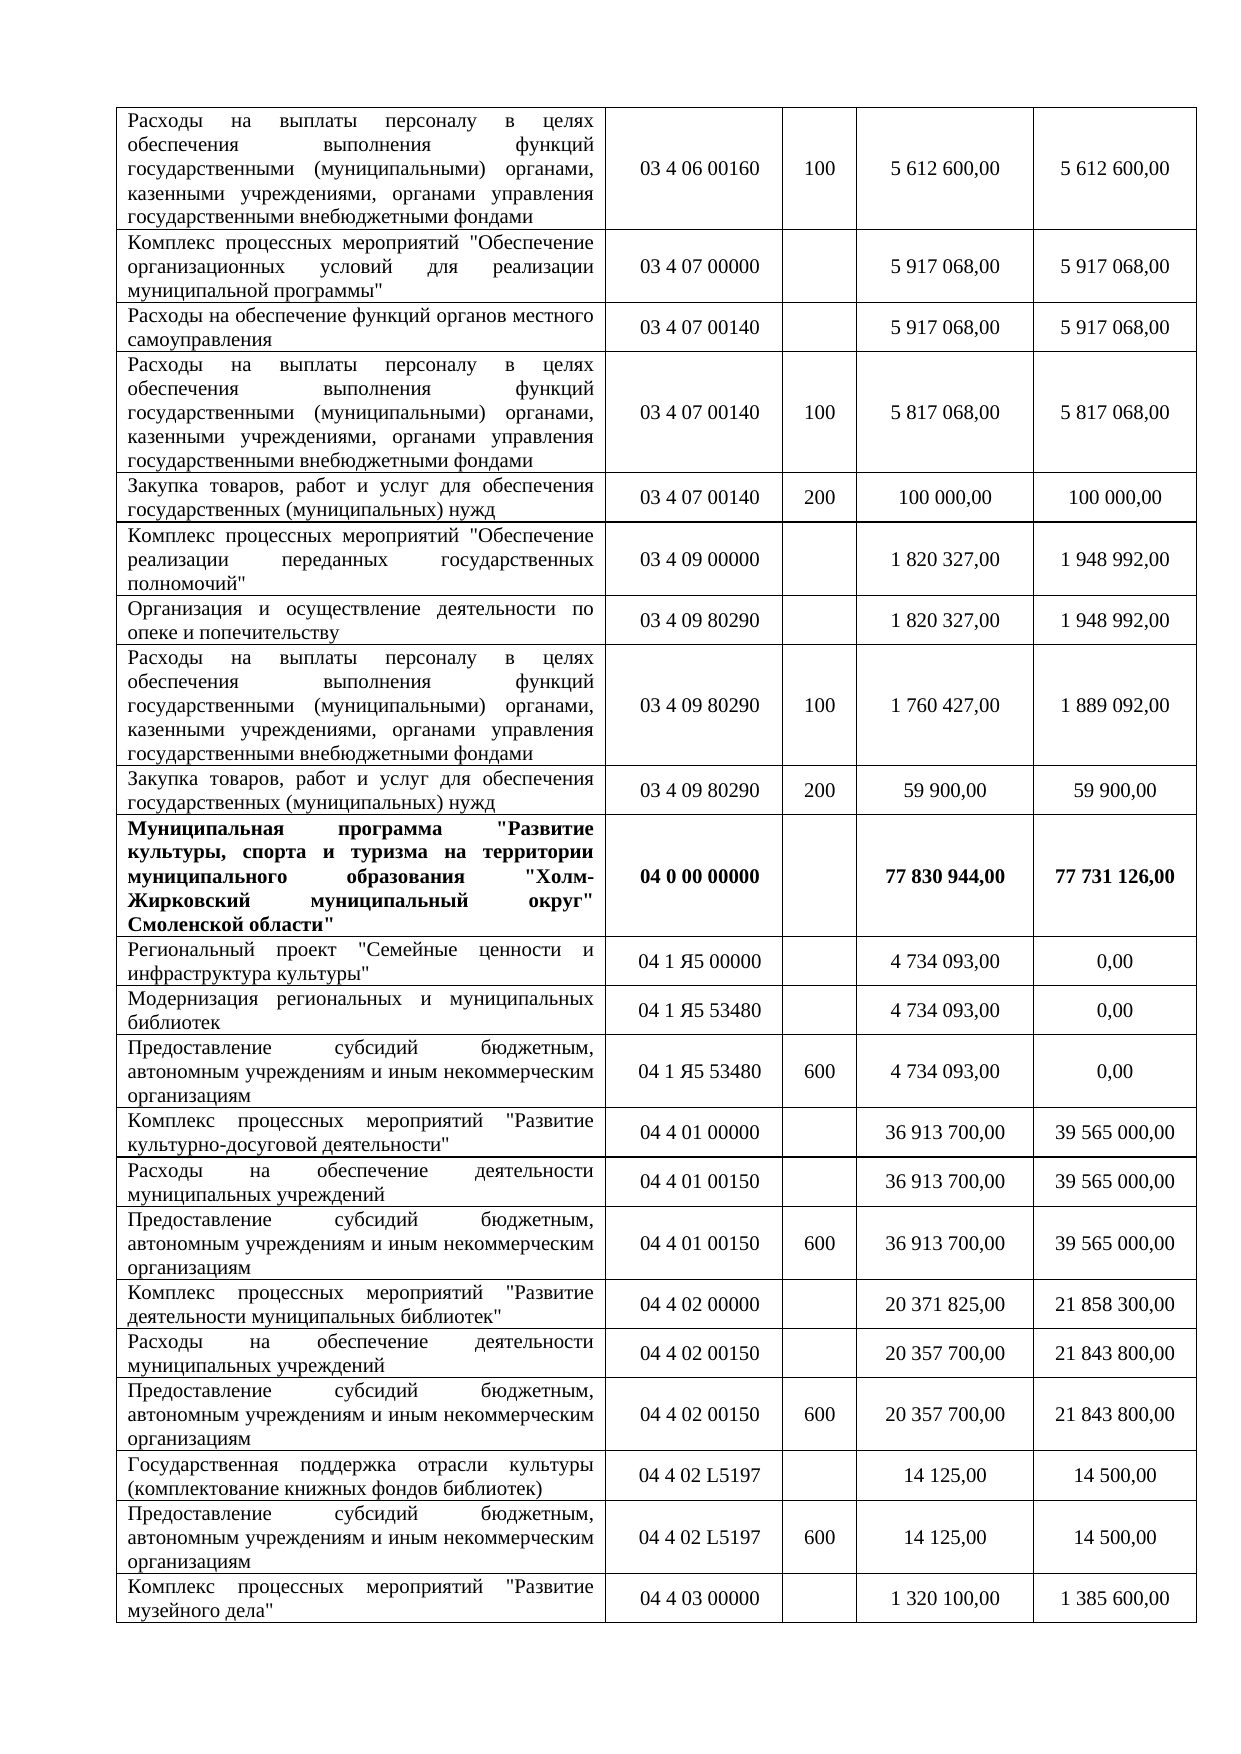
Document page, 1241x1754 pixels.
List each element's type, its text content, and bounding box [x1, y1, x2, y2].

table_cell 04 4 02 L5197 [606, 1501, 782, 1573]
table_cell 200 [783, 766, 856, 814]
table_cell 5 917 068,00 [857, 303, 1033, 351]
table_cell 5 917 068,00 [1034, 303, 1196, 351]
table_cell Закупка товаров, работ и услуг для обеспечения государственных (муниципальных) нужд [117, 766, 605, 814]
table_cell [783, 986, 856, 1034]
table_cell 14 500,00 [1034, 1501, 1196, 1573]
table_cell 5 817 068,00 [1034, 352, 1196, 472]
table_cell 03 4 07 00140 [606, 473, 782, 521]
table_cell 04 4 01 00000 [606, 1108, 782, 1156]
table_cell 1 385 600,00 [1034, 1574, 1196, 1622]
table_cell Организация и осуществление деятельности по опеке и попечительству [117, 596, 605, 644]
table_cell 20 357 700,00 [857, 1378, 1033, 1450]
table_cell Региональный проект "Семейные ценности и инфраструктура культуры" [117, 937, 605, 985]
table_cell 5 917 068,00 [1034, 230, 1196, 302]
table_cell Комплекс процессных мероприятий "Развитие культурно-досуговой деятельности" [117, 1108, 605, 1156]
table_cell [783, 523, 856, 595]
table_cell 21 858 300,00 [1034, 1280, 1196, 1328]
table_cell [783, 1329, 856, 1377]
table_cell 21 843 800,00 [1034, 1329, 1196, 1377]
table_cell Муниципальная программа "Развитие культуры, спорта и туризма на территории муниципального образования "Холм-Жирковский муниципальный округ" Смоленской области" [117, 815, 605, 936]
table_cell 100 000,00 [857, 473, 1033, 521]
table_cell Комплекс процессных мероприятий "Обеспечение реализации переданных государственных полномочий" [117, 523, 605, 595]
table_cell 1 760 427,00 [857, 645, 1033, 765]
table_cell 03 4 07 00000 [606, 230, 782, 302]
table_cell 1 820 327,00 [857, 523, 1033, 595]
table_cell 200 [783, 473, 856, 521]
table_cell 1 948 992,00 [1034, 523, 1196, 595]
table_cell 59 900,00 [1034, 766, 1196, 814]
table_cell 20 357 700,00 [857, 1329, 1033, 1377]
table_cell [783, 1280, 856, 1328]
table_cell Расходы на обеспечение деятельности муниципальных учреждений [117, 1158, 605, 1206]
table_cell 21 843 800,00 [1034, 1378, 1196, 1450]
table_cell Предоставление субсидий бюджетным, автономным учреждениям и иным некоммерческим организациям [117, 1035, 605, 1107]
table_cell 36 913 700,00 [857, 1108, 1033, 1156]
table_cell 03 4 07 00140 [606, 352, 782, 472]
table_cell 03 4 09 80290 [606, 596, 782, 644]
table_cell 1 820 327,00 [857, 596, 1033, 644]
table_cell 0,00 [1034, 1035, 1196, 1107]
table_cell 39 565 000,00 [1034, 1108, 1196, 1156]
table_cell 39 565 000,00 [1034, 1158, 1196, 1206]
table_cell 59 900,00 [857, 766, 1033, 814]
table_cell Предоставление субсидий бюджетным, автономным учреждениям и иным некоммерческим организациям [117, 1378, 605, 1450]
table_cell 39 565 000,00 [1034, 1207, 1196, 1279]
table_cell 04 1 Я5 53480 [606, 1035, 782, 1107]
table_cell 04 0 00 00000 [606, 815, 782, 936]
table_cell 600 [783, 1501, 856, 1573]
table_cell 03 4 09 00000 [606, 523, 782, 595]
table_cell 04 1 Я5 00000 [606, 937, 782, 985]
table_cell 4 734 093,00 [857, 1035, 1033, 1107]
table_cell 03 4 09 80290 [606, 766, 782, 814]
table_cell [783, 1108, 856, 1156]
table_cell 5 817 068,00 [857, 352, 1033, 472]
table_cell Модернизация региональных и муниципальных библиотек [117, 986, 605, 1034]
table_cell [783, 1158, 856, 1206]
table_cell 0,00 [1034, 986, 1196, 1034]
table_cell 1 948 992,00 [1034, 596, 1196, 644]
table_cell 100 000,00 [1034, 473, 1196, 521]
table_cell 100 [783, 108, 856, 228]
table_cell 4 734 093,00 [857, 937, 1033, 985]
table_cell Предоставление субсидий бюджетным, автономным учреждениям и иным некоммерческим организациям [117, 1207, 605, 1279]
table_cell 14 125,00 [857, 1501, 1033, 1573]
table_cell [783, 303, 856, 351]
table_cell 04 4 03 00000 [606, 1574, 782, 1622]
table_cell Закупка товаров, работ и услуг для обеспечения государственных (муниципальных) нужд [117, 473, 605, 521]
table_cell 04 4 01 00150 [606, 1207, 782, 1279]
table_cell [783, 230, 856, 302]
table_cell Комплекс процессных мероприятий "Развитие музейного дела" [117, 1574, 605, 1622]
table_cell [783, 815, 856, 936]
table_cell [783, 937, 856, 985]
table_cell 100 [783, 645, 856, 765]
table_cell 04 4 02 00000 [606, 1280, 782, 1328]
table_cell 04 4 01 00150 [606, 1158, 782, 1206]
table_cell Комплекс процессных мероприятий "Развитие деятельности муниципальных библиотек" [117, 1280, 605, 1328]
table_cell Комплекс процессных мероприятий "Обеспечение организационных условий для реализации муниципальной программы" [117, 230, 605, 302]
table_cell 14 125,00 [857, 1451, 1033, 1499]
table_cell 4 734 093,00 [857, 986, 1033, 1034]
table_cell 600 [783, 1378, 856, 1450]
table_cell [783, 1451, 856, 1499]
table_cell 0,00 [1034, 937, 1196, 985]
table_cell 14 500,00 [1034, 1451, 1196, 1499]
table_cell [117, 1501, 605, 1573]
table_cell [783, 1574, 856, 1622]
table_cell 20 371 825,00 [857, 1280, 1033, 1328]
table_cell 100 [783, 352, 856, 472]
table_cell 36 913 700,00 [857, 1158, 1033, 1206]
table_cell Государственная поддержка отрасли культуры (комплектование книжных фондов библиотек) [117, 1451, 605, 1499]
table_cell 1 320 100,00 [857, 1574, 1033, 1622]
table_cell Расходы на обеспечение функций органов местного самоуправления [117, 303, 605, 351]
table_cell 04 1 Я5 53480 [606, 986, 782, 1034]
table_cell 03 4 09 80290 [606, 645, 782, 765]
table_cell 5 612 600,00 [857, 108, 1033, 228]
table_cell 04 4 02 00150 [606, 1378, 782, 1450]
table_cell 03 4 07 00140 [606, 303, 782, 351]
table_cell 5 917 068,00 [857, 230, 1033, 302]
table_cell 77 830 944,00 [857, 815, 1033, 936]
table_cell 600 [783, 1035, 856, 1107]
table_cell 03 4 06 00160 [606, 108, 782, 228]
table_cell 04 4 02 L5197 [606, 1451, 782, 1499]
table_cell Расходы на обеспечение деятельности муниципальных учреждений [117, 1329, 605, 1377]
table_cell 5 612 600,00 [1034, 108, 1196, 228]
table_cell 600 [783, 1207, 856, 1279]
table_cell 1 889 092,00 [1034, 645, 1196, 765]
table_cell 36 913 700,00 [857, 1207, 1033, 1279]
table_cell [783, 596, 856, 644]
table_cell 77 731 126,00 [1034, 815, 1196, 936]
table_cell 04 4 02 00150 [606, 1329, 782, 1377]
